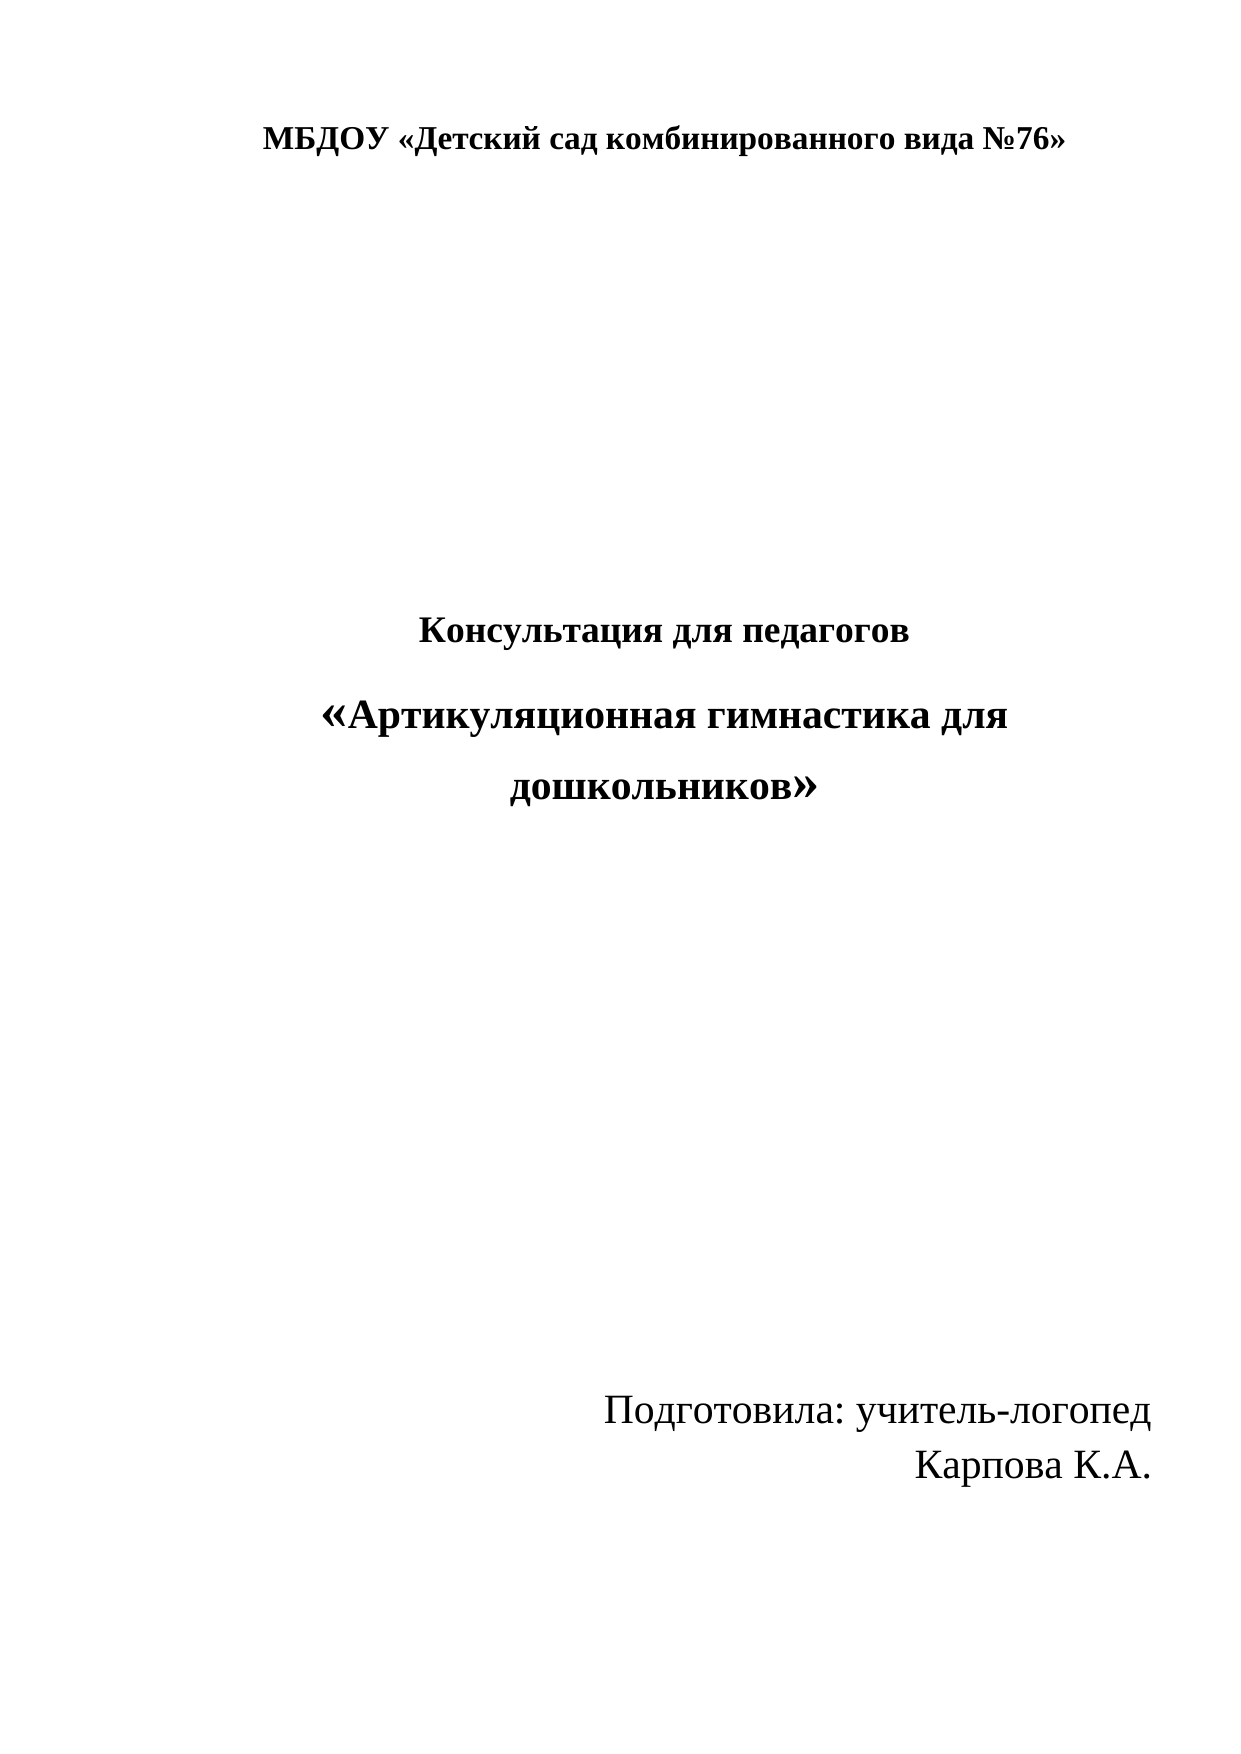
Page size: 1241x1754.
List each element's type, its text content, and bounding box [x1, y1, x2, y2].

text «Артикуляционная гимнастика для дошкольников» [177, 678, 1152, 811]
text Подготовила: учитель-логопед [177, 1384, 1152, 1432]
text Карпова К.А. [177, 1439, 1152, 1487]
text МБДОУ «Детский сад комбинированного вида №76» [177, 118, 1152, 156]
text Консультация для педагогов [177, 607, 1152, 650]
